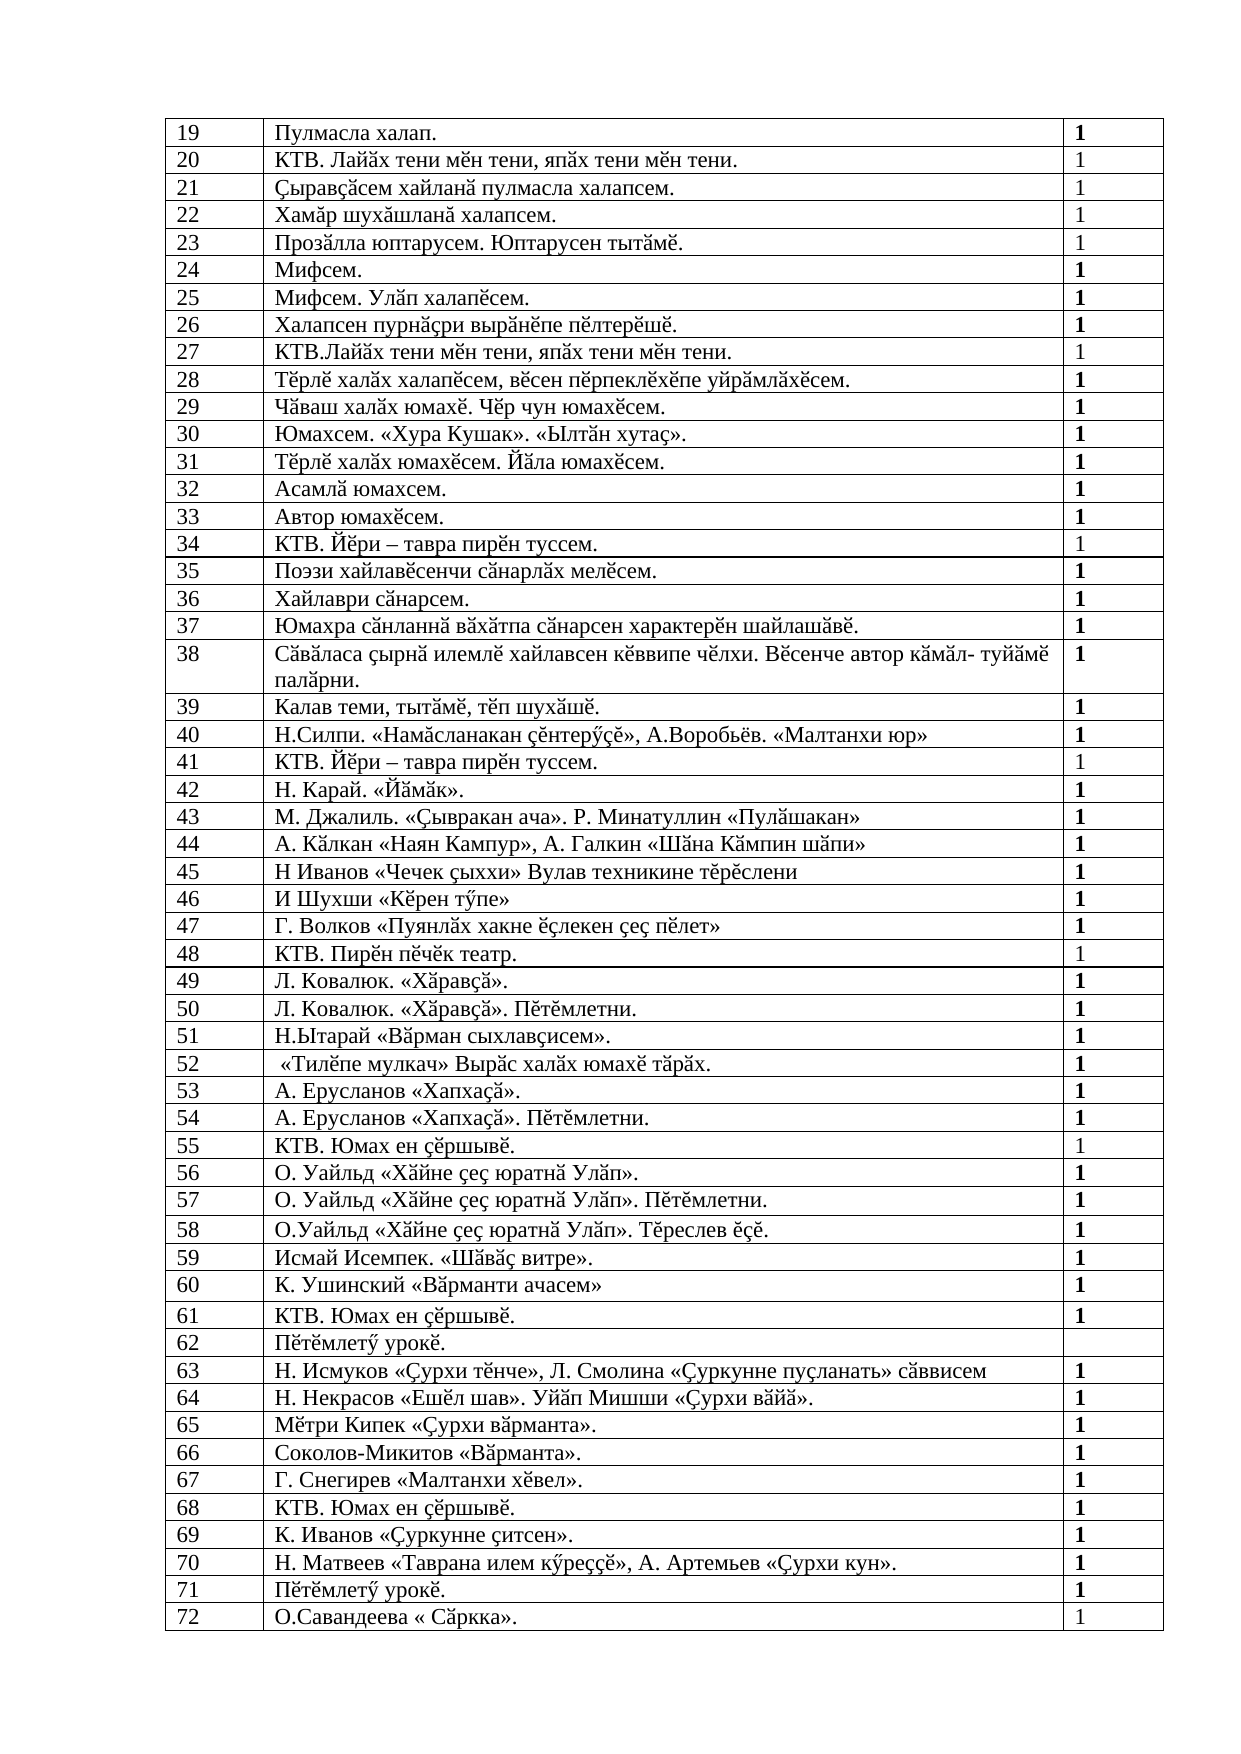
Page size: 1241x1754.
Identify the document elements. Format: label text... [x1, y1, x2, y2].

table_cell О. Уайльд «Хӑйне ҫеҫ юратнӑ Улӑп». Пĕтĕмлетни. [264, 1187, 1063, 1215]
table_cell 1 [1064, 803, 1163, 829]
table_cell 1 [1064, 721, 1163, 747]
table_cell 1 [1064, 885, 1163, 912]
table_cell О.Савандеева « Сӑркка». [264, 1603, 1063, 1630]
table_cell Асамлӑ юмахсем. [264, 475, 1063, 502]
table_cell К. Иванов «Ҫуркунне ҫитсен». [264, 1521, 1063, 1547]
table_cell О.Уайльд «Хӑйне ҫеҫ юратнӑ Улӑп». Тĕреслев ĕçĕ. [264, 1216, 1063, 1243]
table_cell 1 [1064, 1439, 1163, 1465]
table_cell 69 [166, 1521, 263, 1547]
table_cell Автор юмахӗсем. [264, 503, 1063, 529]
table_cell 1 [1064, 1187, 1163, 1215]
table_cell 1 [1064, 1050, 1163, 1076]
table_cell 1 [1064, 1549, 1163, 1575]
table_cell Сӑвӑласа ҫырнӑ илемлӗ хайлавсен кӗввипе чӗлхи. Вӗсенче автор кӑмӑл- туйӑмӗ палӑрни. [264, 640, 1063, 692]
table_cell КТВ.Лайӑх тени мӗн тени, япӑх тени мӗн тени. [264, 338, 1063, 365]
table_cell 66 [166, 1439, 263, 1465]
table_cell Тӗрлӗ халӑх халапӗсем, вӗсен пӗрпеклӗхӗпе уйрӑмлӑхӗсем. [264, 366, 1063, 392]
table_cell 1 [1064, 1521, 1163, 1547]
table_cell 1 [1064, 1603, 1163, 1630]
table_cell 22 [166, 201, 263, 228]
table_cell Н. Некрасов «Ешӗл шав». Уйӑп Мишши «Ҫурхи вӑйӑ». [264, 1384, 1063, 1411]
table_cell 1 [1064, 968, 1163, 994]
table_cell 1 [1064, 256, 1163, 282]
table_cell 1 [1064, 1132, 1163, 1158]
table_cell 26 [166, 311, 263, 337]
table_cell 65 [166, 1412, 263, 1438]
table_cell 34 [166, 530, 263, 556]
table_cell Н.Силпи. «Намăсланакан çĕнтерӳçĕ», А.Воробьёв. «Малтанхи юр» [264, 721, 1063, 747]
table_cell Пулмасла халап. [264, 119, 1063, 146]
table_cell Пӗтӗмлетӳ урокӗ. [264, 1329, 1063, 1356]
table_cell 21 [166, 174, 263, 200]
table_cell 41 [166, 748, 263, 774]
table_cell 63 [166, 1357, 263, 1383]
table_cell Юмахсем. «Хура Кушак». «Ылтӑн хутаҫ». [264, 421, 1063, 447]
table_cell Мӗтри Кипек «Ҫурхи вӑрманта». [264, 1412, 1063, 1438]
table_cell КТВ. Пирӗн пӗчӗк театр. [264, 940, 1063, 966]
table_cell 62 [166, 1329, 263, 1356]
table_cell 1 [1064, 1271, 1163, 1301]
table_cell 56 [166, 1159, 263, 1186]
table_cell 42 [166, 776, 263, 802]
table_cell Калав теми, тытӑмӗ, тӗп шухӑшӗ. [264, 694, 1063, 720]
table_cell 1 [1064, 1104, 1163, 1131]
table_cell 1 [1064, 995, 1163, 1021]
table_cell Хамăр шухăшланă халапсем. [264, 201, 1063, 228]
table_cell 1 [1064, 830, 1163, 857]
table_cell 43 [166, 803, 263, 829]
table_cell А. Кӑлкан «Наян Кампур», А. Галкин «Шӑна Кӑмпин шӑпи» [264, 830, 1063, 857]
table_cell 1 [1064, 174, 1163, 200]
table_cell 46 [166, 885, 263, 912]
table_cell 1 [1064, 585, 1163, 611]
table_cell 1 [1064, 229, 1163, 255]
table_cell 1 [1064, 1357, 1163, 1383]
table_cell Юмахра сӑнланнӑ вӑхӑтпа сӑнарсен характерӗн шайлашӑвӗ. [264, 612, 1063, 639]
table_cell Л. Ковалюк. «Хӑравҫӑ». [264, 968, 1063, 994]
table_cell 1 [1064, 1494, 1163, 1520]
table_cell А. Ерусланов «Хапхаҫӑ». [264, 1077, 1063, 1103]
table_cell 25 [166, 284, 263, 310]
table_cell 35 [166, 558, 263, 584]
table_cell 60 [166, 1271, 263, 1301]
table_cell Н Иванов «Чечек ҫыххи» Вулав техникине тĕрĕслени [264, 858, 1063, 884]
table_cell 39 [166, 694, 263, 720]
table_cell 37 [166, 612, 263, 639]
table_cell Н. Исмуков «Ҫурхи тӗнче», Л. Смолина «Ҫуркунне пуҫланать» сӑввисем [264, 1357, 1063, 1383]
table_cell 59 [166, 1244, 263, 1270]
table_cell 1 [1064, 776, 1163, 802]
table_cell Л. Ковалюк. «Хӑравҫӑ». Пĕтĕмлетни. [264, 995, 1063, 1021]
table_cell [1064, 1329, 1163, 1356]
table_cell 71 [166, 1576, 263, 1602]
table_cell 1 [1064, 1077, 1163, 1103]
table_cell 58 [166, 1216, 263, 1243]
table_cell 23 [166, 229, 263, 255]
table_cell 31 [166, 448, 263, 474]
table_cell 1 [1064, 366, 1163, 392]
table_cell 1 [1064, 612, 1163, 639]
table_cell 1 [1064, 694, 1163, 720]
table_cell 1 [1064, 503, 1163, 529]
table_cell 45 [166, 858, 263, 884]
table_cell 1 [1064, 1466, 1163, 1493]
table_cell 40 [166, 721, 263, 747]
table_cell 72 [166, 1603, 263, 1630]
table_cell Ҫыравҫӑсем хайланӑ пулмасла халапсем. [264, 174, 1063, 200]
table_cell 27 [166, 338, 263, 365]
table_cell 30 [166, 421, 263, 447]
table_cell 1 [1064, 940, 1163, 966]
table_cell 1 [1064, 748, 1163, 774]
table_cell 55 [166, 1132, 263, 1158]
table_cell Н. Карай. «Йӑмӑк». [264, 776, 1063, 802]
table_cell 1 [1064, 530, 1163, 556]
table_cell 1 [1064, 1022, 1163, 1048]
table_cell КТВ. Юмах ен ҫӗршывӗ. [264, 1494, 1063, 1520]
table_cell 53 [166, 1077, 263, 1103]
table_cell 68 [166, 1494, 263, 1520]
table_cell Хайлаври сӑнарсем. [264, 585, 1063, 611]
table_cell 1 [1064, 421, 1163, 447]
table_cell 1 [1064, 1576, 1163, 1602]
table_cell 52 [166, 1050, 263, 1076]
table_cell Г. Снегирев «Малтанхи хӗвел». [264, 1466, 1063, 1493]
table_cell Мифсем. Улӑп халапӗсем. [264, 284, 1063, 310]
table_cell КТВ. Юмах ен ҫӗршывӗ. [264, 1302, 1063, 1328]
table_cell А. Ерусланов «Хапхаҫӑ». Пĕтĕмлетни. [264, 1104, 1063, 1131]
table_cell Соколов-Микитов «Вӑрманта». [264, 1439, 1063, 1465]
table_cell 1 [1064, 640, 1163, 692]
table_cell М. Джалиль. «Ҫывракан ача». Р. Минатуллин «Пулӑшакан» [264, 803, 1063, 829]
table_cell 50 [166, 995, 263, 1021]
table_cell Прозӑлла юптарусем. Юптарусен тытӑмӗ. [264, 229, 1063, 255]
table_cell 47 [166, 913, 263, 939]
table_cell 38 [166, 640, 263, 692]
table_cell КТВ. Йӗри – тавра пирӗн туссем. [264, 748, 1063, 774]
table_cell Халапсен пурнӑҫри вырӑнӗпе пӗлтерӗшӗ. [264, 311, 1063, 337]
table_cell 1 [1064, 1302, 1163, 1328]
table_cell 1 [1064, 1244, 1163, 1270]
table_cell 49 [166, 968, 263, 994]
table_cell 67 [166, 1466, 263, 1493]
table_cell 61 [166, 1302, 263, 1328]
table_cell 20 [166, 147, 263, 173]
table_cell 70 [166, 1549, 263, 1575]
table_cell 28 [166, 366, 263, 392]
table_cell 1 [1064, 1412, 1163, 1438]
table_cell КТВ. Юмах ен ҫӗршывӗ. [264, 1132, 1063, 1158]
table_cell 44 [166, 830, 263, 857]
table_cell 1 [1064, 147, 1163, 173]
table_cell Н. Матвеев «Таврана илем кӳреҫҫӗ», А. Артемьев «Ҫурхи кун». [264, 1549, 1063, 1575]
table_cell 1 [1064, 393, 1163, 419]
table_cell «Тилӗпе мулкач» Вырӑс халӑх юмахӗ тӑрӑх. [264, 1050, 1063, 1076]
table_cell 54 [166, 1104, 263, 1131]
table_cell Поэзи хайлавӗсенчи сӑнарлӑх мелӗсем. [264, 558, 1063, 584]
table_cell 19 [166, 119, 263, 146]
table_cell 1 [1064, 311, 1163, 337]
table_cell 1 [1064, 284, 1163, 310]
table_cell Чӑваш халӑх юмахӗ. Чӗр чун юмахӗсем. [264, 393, 1063, 419]
table_cell 32 [166, 475, 263, 502]
table_cell 36 [166, 585, 263, 611]
table_cell 57 [166, 1187, 263, 1215]
table_cell Пӗтӗмлетӳ урокӗ. [264, 1576, 1063, 1602]
table_cell 48 [166, 940, 263, 966]
table_cell Г. Волков «Пуянлӑх хакне ӗҫлекен ҫеҫ пӗлет» [264, 913, 1063, 939]
table_cell 1 [1064, 201, 1163, 228]
table_cell Тӗрлӗ халӑх юмахӗсем. Йӑла юмахӗсем. [264, 448, 1063, 474]
table_cell 1 [1064, 119, 1163, 146]
table_cell КТВ. Лайӑх тени мӗн тени, япӑх тени мӗн тени. [264, 147, 1063, 173]
table_cell 1 [1064, 475, 1163, 502]
table_cell 1 [1064, 1384, 1163, 1411]
table_cell 1 [1064, 1216, 1163, 1243]
table_cell 1 [1064, 448, 1163, 474]
table_cell 1 [1064, 558, 1163, 584]
table_cell 29 [166, 393, 263, 419]
table_cell 24 [166, 256, 263, 282]
table_cell Н.Ытарай «Вӑрман сыхлавҫисем». [264, 1022, 1063, 1048]
table_cell Исмай Исемпек. «Шӑвӑҫ витре». [264, 1244, 1063, 1270]
table_cell К. Ушинский «Вӑрманти ачасем» [264, 1271, 1063, 1301]
table_cell 33 [166, 503, 263, 529]
table_cell Мифсем. [264, 256, 1063, 282]
table_cell 64 [166, 1384, 263, 1411]
table_cell КТВ. Йӗри – тавра пирӗн туссем. [264, 530, 1063, 556]
table_cell 1 [1064, 858, 1163, 884]
table_cell 1 [1064, 1159, 1163, 1186]
table_cell 1 [1064, 913, 1163, 939]
table_cell О. Уайльд «Хӑйне ҫеҫ юратнӑ Улӑп». [264, 1159, 1063, 1186]
table_cell 51 [166, 1022, 263, 1048]
table_cell 1 [1064, 338, 1163, 365]
table_cell И Шухши «Кӗрен тӳпе» [264, 885, 1063, 912]
